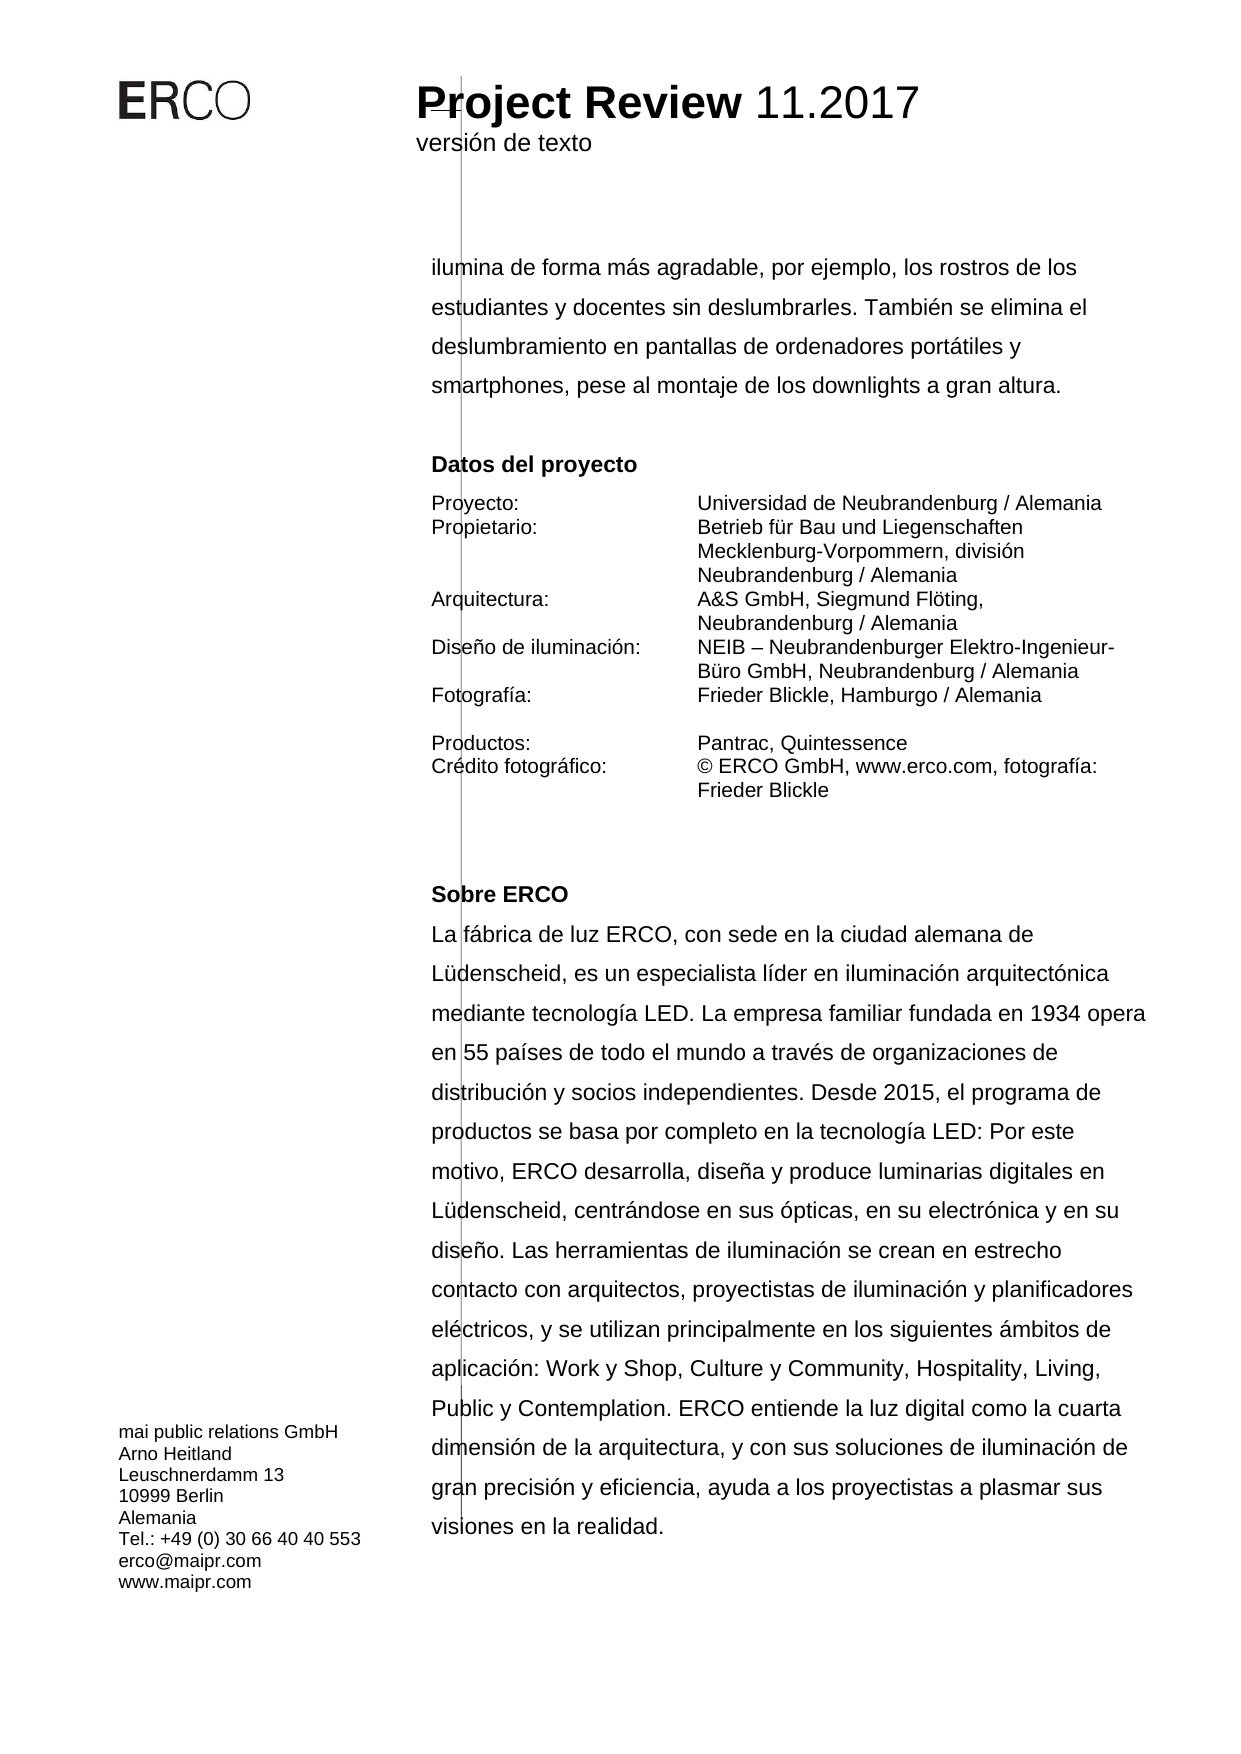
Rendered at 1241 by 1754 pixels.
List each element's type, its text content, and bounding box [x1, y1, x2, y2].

text Productos: Pantrac, Quintessence [431, 730, 1152, 754]
text Datos del proyecto [431, 451, 1152, 478]
text Crédito fotográfico: © ERCO GmbH, www.erco.com, fotografía: Frieder Blickle [431, 754, 1152, 802]
text Diseño de iluminación: NEIB – Neubrandenburger Elektro-Ingenieur-Büro GmbH, Neubrandenburg / Alemania [431, 634, 1152, 682]
picture [118, 79, 251, 121]
text Proyecto: Universidad de Neubrandenburg / Alemania [431, 491, 1152, 515]
text Propietario: Betrieb für Bau und Liegenschaften Mecklenburg-Vorpommern, división Neubrandenburg / Alemania [431, 515, 1152, 587]
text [431, 254, 1152, 399]
text Sobre ERCO [431, 881, 1152, 908]
text Arquitectura: A&S GmbH, Siegmund Flöting, Neubrandenburg / Alemania [431, 587, 1152, 634]
text La fábrica de luz ERCO, con sede en la ciudad alemana de Lüdenscheid, es un especialista líder en iluminación arquitectónica mediante tecnología LED. La empresa familiar fundada en 1934 opera en 55 países de todo el mundo a través de organizaciones de distribución y socios independientes. Desde 2015, el programa de productos se basa por completo en la tecnología LED: Por este motivo, ERCO desarrolla, diseña y produce luminarias digitales en Lüdenscheid, centrándose en sus ópticas, en su electrónica y en su diseño. Las herramientas de iluminación se crean en estrecho contacto con arquitectos, proyectistas de iluminación y planificadores eléctricos, y se utilizan principalmente en los siguientes ámbitos de aplicación: Work y Shop, Culture y Community, Hospitality, Living, Public y Contemplation. ERCO entiende la luz digital como la cuarta dimensión de la arquitectura, y con sus soluciones de iluminación de gran precisión y eficiencia, ayuda a los proyectistas a plasmar sus visiones en la realidad. [431, 921, 1152, 1539]
text Fotografía: Frieder Blickle, Hamburgo / Alemania [431, 682, 1152, 706]
